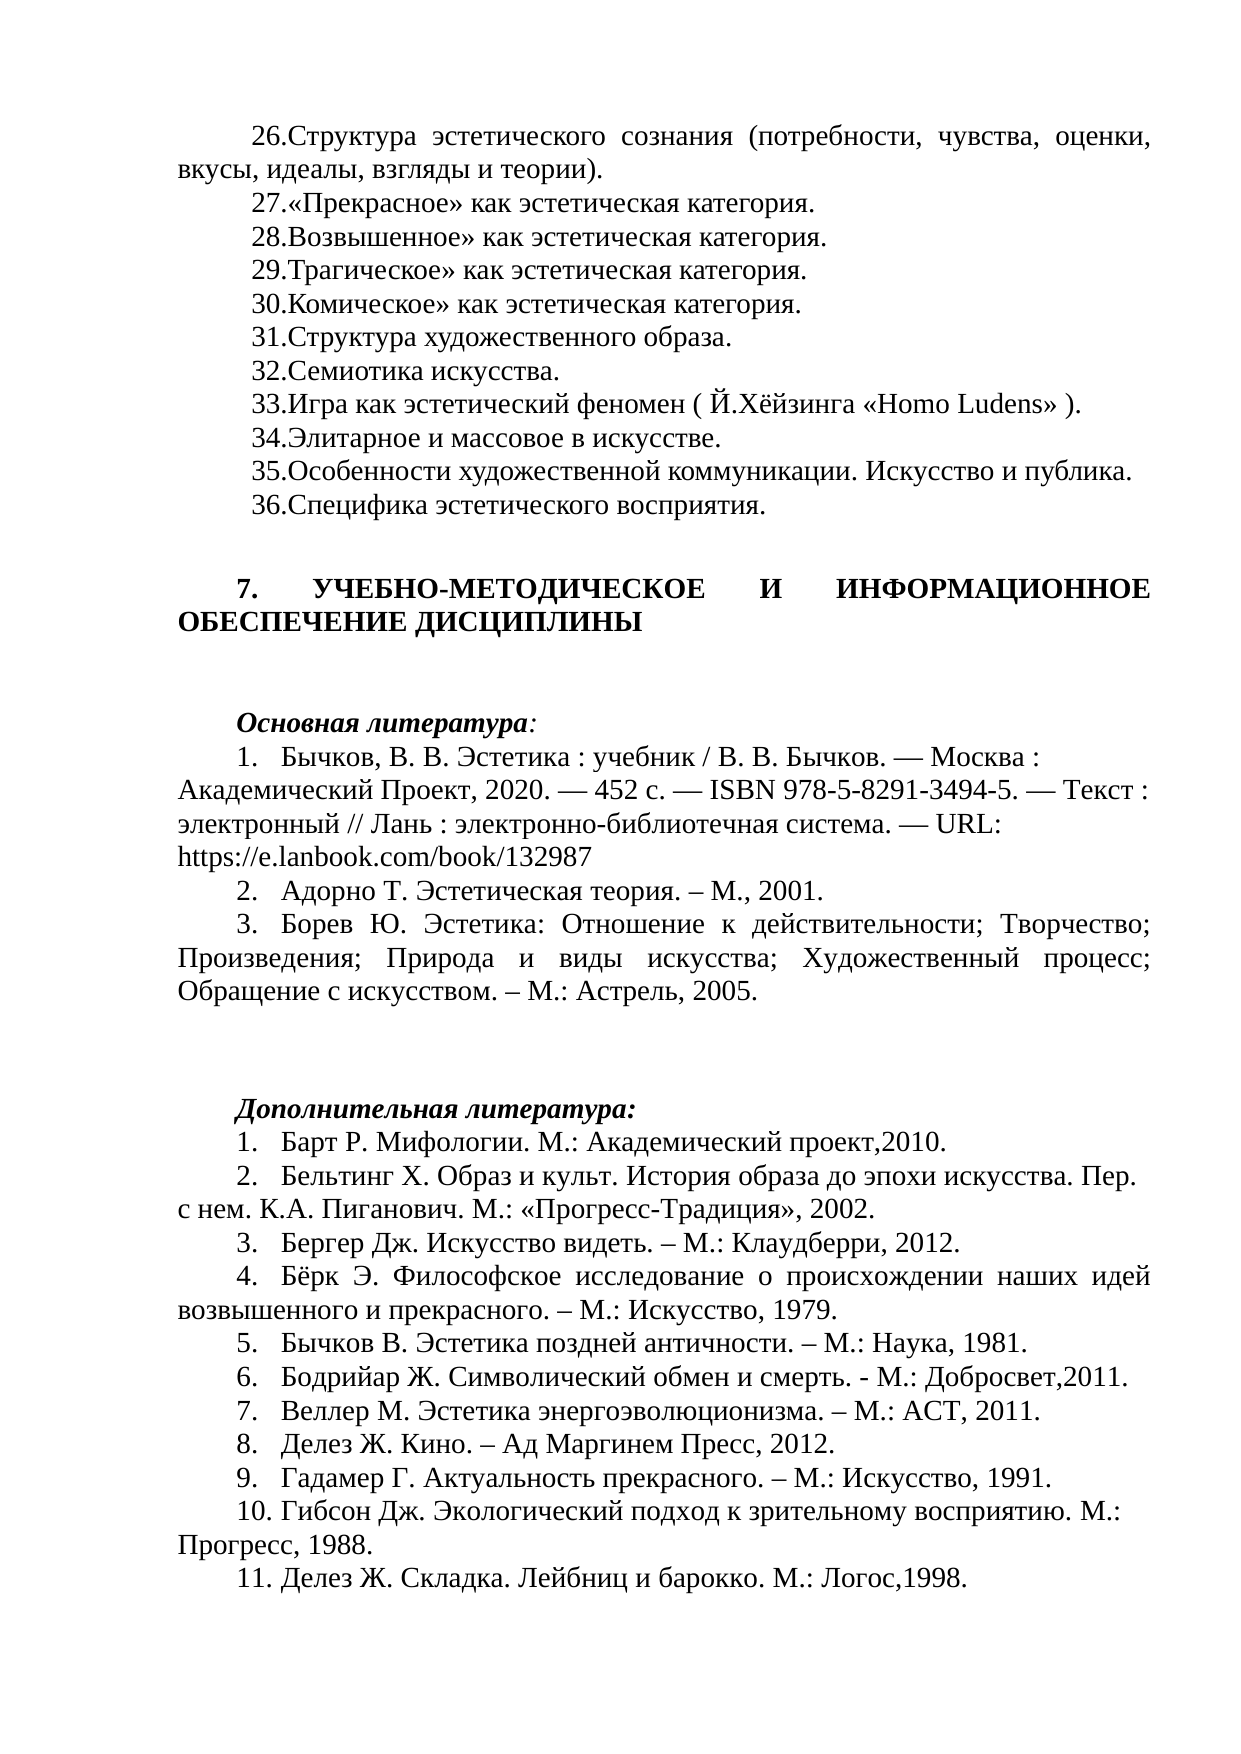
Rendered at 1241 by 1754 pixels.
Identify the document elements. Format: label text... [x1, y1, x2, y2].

list Гибсон Дж. Экологический подход к зрительному восприятию. М.: Прогресс, 1988. [177, 1493, 1152, 1560]
text Основная литература: [177, 705, 1152, 739]
text 36.Специфика эстетического восприятия. [177, 487, 1152, 521]
list Бодрийар Ж. Символический обмен и смерть. - М.: Добросвет,2011. [177, 1359, 1152, 1393]
text 30.Комическое» как эстетическая категория. [177, 286, 1152, 319]
text 28.Возвышенное» как эстетическая категория. [177, 219, 1152, 252]
text 35.Особенности художественной коммуникации. Искусство и публика. [177, 453, 1152, 487]
text Дополнительная литература: [177, 1091, 1152, 1124]
list Адорно Т. Эстетическая теория. – М., 2001. [177, 873, 1152, 906]
list Бычков В. Эстетика поздней античности. – М.: Наука, 1981. [177, 1326, 1152, 1359]
list Бёрк Э. Философское исследование о происхождении наших идей возвышенного и прекрасного. – М.: Искусство, 1979. [177, 1258, 1152, 1326]
list Бычков, В. В. Эстетика : учебник / В. В. Бычков. — Москва : Академический Проект, 2020. — 452 с. — ISBN 978-5-8291-3494-5. — Текст : электронный // Лань : электронно-библиотечная система. — URL: https://e.lanbook.com/book/132987 [599, 739, 1152, 873]
text 29.Трагическое» как эстетическая категория. [177, 252, 1152, 286]
text 26.Структура эстетического сознания (потребности, чувства, оценки, вкусы, идеалы, взгляды и теории). [177, 118, 1152, 185]
text 33.Игра как эстетический феномен ( Й.Хёйзинга «Homo Ludens» ). [177, 386, 1152, 420]
text 32.Семиотика искусства. [177, 353, 1152, 386]
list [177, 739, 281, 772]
text 31.Структура художественного образа. [177, 319, 1152, 353]
text 34.Элитарное и массовое в искусстве. [177, 420, 1152, 453]
list Бельтинг Х. Образ и культ. История образа до эпохи искусства. Пер. с нем. К.А. Пиганович. М.: «Прогресс-Традиция», 2002. [177, 1158, 1152, 1225]
list Делез Ж. Кино. – Ад Маргинем Пресс, 2012. [177, 1426, 1152, 1460]
text 27.«Прекрасное» как эстетическая категория. [177, 185, 1152, 219]
list Делез Ж. Складка. Лейбниц и барокко. М.: Логос,1998. [177, 1560, 1152, 1594]
list Веллер М. Эстетика энергоэволюционизма. – М.: АСТ, 2011. [177, 1393, 1152, 1426]
text 7. УЧЕБНО-МЕТОДИЧЕСКОЕ И ИНФОРМАЦИОННОЕ ОБЕСПЕЧЕНИЕ ДИСЦИПЛИНЫ [177, 571, 1152, 638]
list Гадамер Г. Актуальность прекрасного. – М.: Искусство, 1991. [177, 1460, 1152, 1493]
list Борев Ю. Эстетика: Отношение к действительности; Творчество; Произведения; Природа и виды искусства; Художественный процесс; Обращение с искусством. – М.: Астрель, 2005. [177, 906, 1152, 1007]
list Бергер Дж. Искусство видеть. – М.: Клаудберри, 2012. [177, 1225, 1152, 1258]
list Барт Р. Мифологии. М.: Академический проект,2010. [177, 1124, 1152, 1158]
